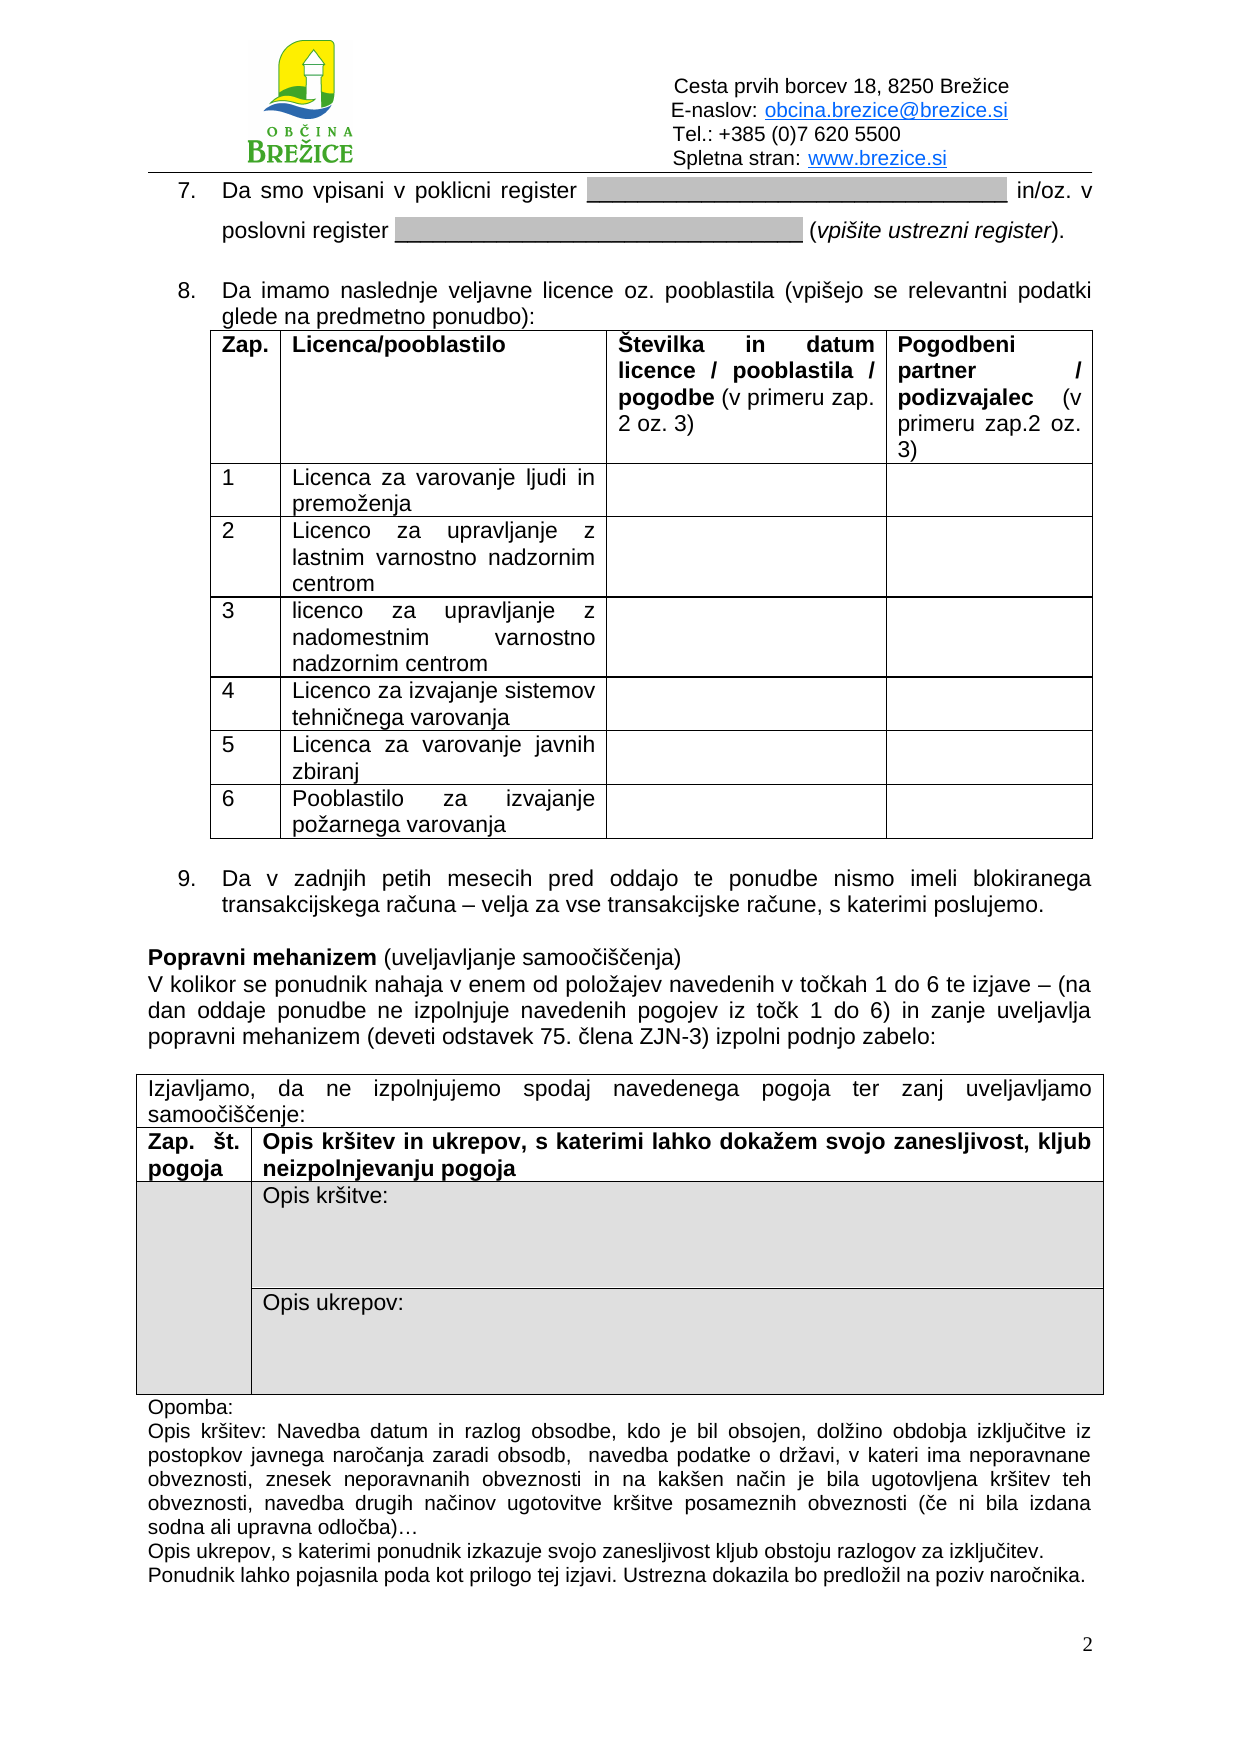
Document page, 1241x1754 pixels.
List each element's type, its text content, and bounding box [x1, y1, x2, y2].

table_cell [887, 731, 1092, 784]
table_cell [607, 785, 886, 838]
table_cell 5 [211, 731, 280, 784]
table_cell [607, 517, 886, 596]
table_cell Pooblastilo za izvajanje požarnega varovanja [281, 785, 606, 838]
list Da v zadnjih petih mesecih pred oddajo te ponudbe nismo imeli blokiranega transakcijskega računa – velja za vse transakcijske račune, s katerimi poslujemo. [177, 865, 1092, 918]
table_cell Licenco za upravljanje z lastnim varnostno nadzornim centrom [281, 517, 606, 596]
text Opis ukrepov, s katerimi ponudnik izkazuje svojo zanesljivost kljub obstoju razlogov za izključitev. [148, 1539, 1092, 1563]
table_cell 1 [211, 464, 280, 516]
table_header Licenca/pooblastilo [281, 331, 606, 462]
table_cell [887, 517, 1092, 596]
table_cell [887, 785, 1092, 838]
table_cell [887, 678, 1092, 730]
table_cell licenco za upravljanje z nadomestnim varnostno nadzornim centrom [281, 598, 606, 676]
text Opomba: [148, 1395, 1092, 1419]
text V kolikor se ponudnik nahaja v enem od položajev navedenih v točkah 1 do 6 te izjave – (na dan oddaje ponudbe ne izpolnjuje navedenih pogojev iz točk 1 do 6) in zanje uveljavlja popravni mehanizem (deveti odstavek 75. člena ZJN-3) izpolni podnjo zabelo: [148, 971, 1092, 1049]
table_cell 3 [211, 598, 280, 676]
table_cell Licenca za varovanje javnih zbiranj [281, 731, 606, 784]
text Ponudnik lahko pojasnila poda kot prilogo tej izjavi. Ustrezna dokazila bo predložil na poziv naročnika. [148, 1563, 1092, 1587]
table_cell 2 [211, 517, 280, 596]
table_cell Licenco za izvajanje sistemov tehničnega varovanja [281, 678, 606, 730]
table_cell Opis kršitev in ukrepov, s katerimi lahko dokažem svojo zanesljivost, kljub neizpolnjevanju pogoja [252, 1128, 1103, 1181]
table_cell Licenca za varovanje ljudi in premoženja [281, 464, 606, 516]
table_cell 6 [211, 785, 280, 838]
table_cell [607, 678, 886, 730]
table_cell [887, 598, 1092, 676]
table_header Izjavljamo, da ne izpolnjujemo spodaj navedenega pogoja ter zanj uveljavljamo samoočiščenje: [137, 1075, 1103, 1127]
picture [247, 40, 353, 163]
table_header Številka in datum licence / pooblastila / pogodbe (v primeru zap. 2 oz. 3) [607, 331, 886, 462]
list Da imamo naslednje veljavne licence oz. pooblastila (vpišejo se relevantni podatki glede na predmetno ponudbo): [177, 277, 1092, 330]
table_cell [607, 598, 886, 676]
text Opis kršitev: Navedba datum in razlog obsodbe, kdo je bil obsojen, dolžino obdobja izključitve iz postopkov javnega naročanja zaradi obsodb, navedba podatke o državi, v kateri ima neporavnane obveznosti, znesek neporavnanih obveznosti in na kakšen način je bila ugotovljena kršitev teh obveznosti, navedba drugih načinov ugotovitve kršitve posameznih obveznosti (če ni bila izdana sodna ali upravna odločba)… [148, 1419, 1092, 1539]
table_cell [607, 464, 886, 516]
table_cell Opis ukrepov: [252, 1289, 1103, 1394]
table_cell [887, 464, 1092, 516]
table_header Zap. [211, 331, 280, 462]
table_cell [137, 1182, 251, 1394]
list Da smo vpisani v poklicni register _________________________________ in/oz. v poslovni register ________________________________ (vpišite ustrezni register). [177, 177, 1092, 243]
table_cell Opis kršitve: [252, 1182, 1103, 1287]
table_header Pogodbeni partner / podizvajalec (v primeru zap.2 oz. 3) [887, 331, 1092, 462]
table_cell 4 [211, 678, 280, 730]
text Popravni mehanizem (uveljavljanje samoočiščenja) [148, 944, 1092, 971]
table_cell [607, 731, 886, 784]
table_cell Zap. št. pogoja [137, 1128, 251, 1181]
